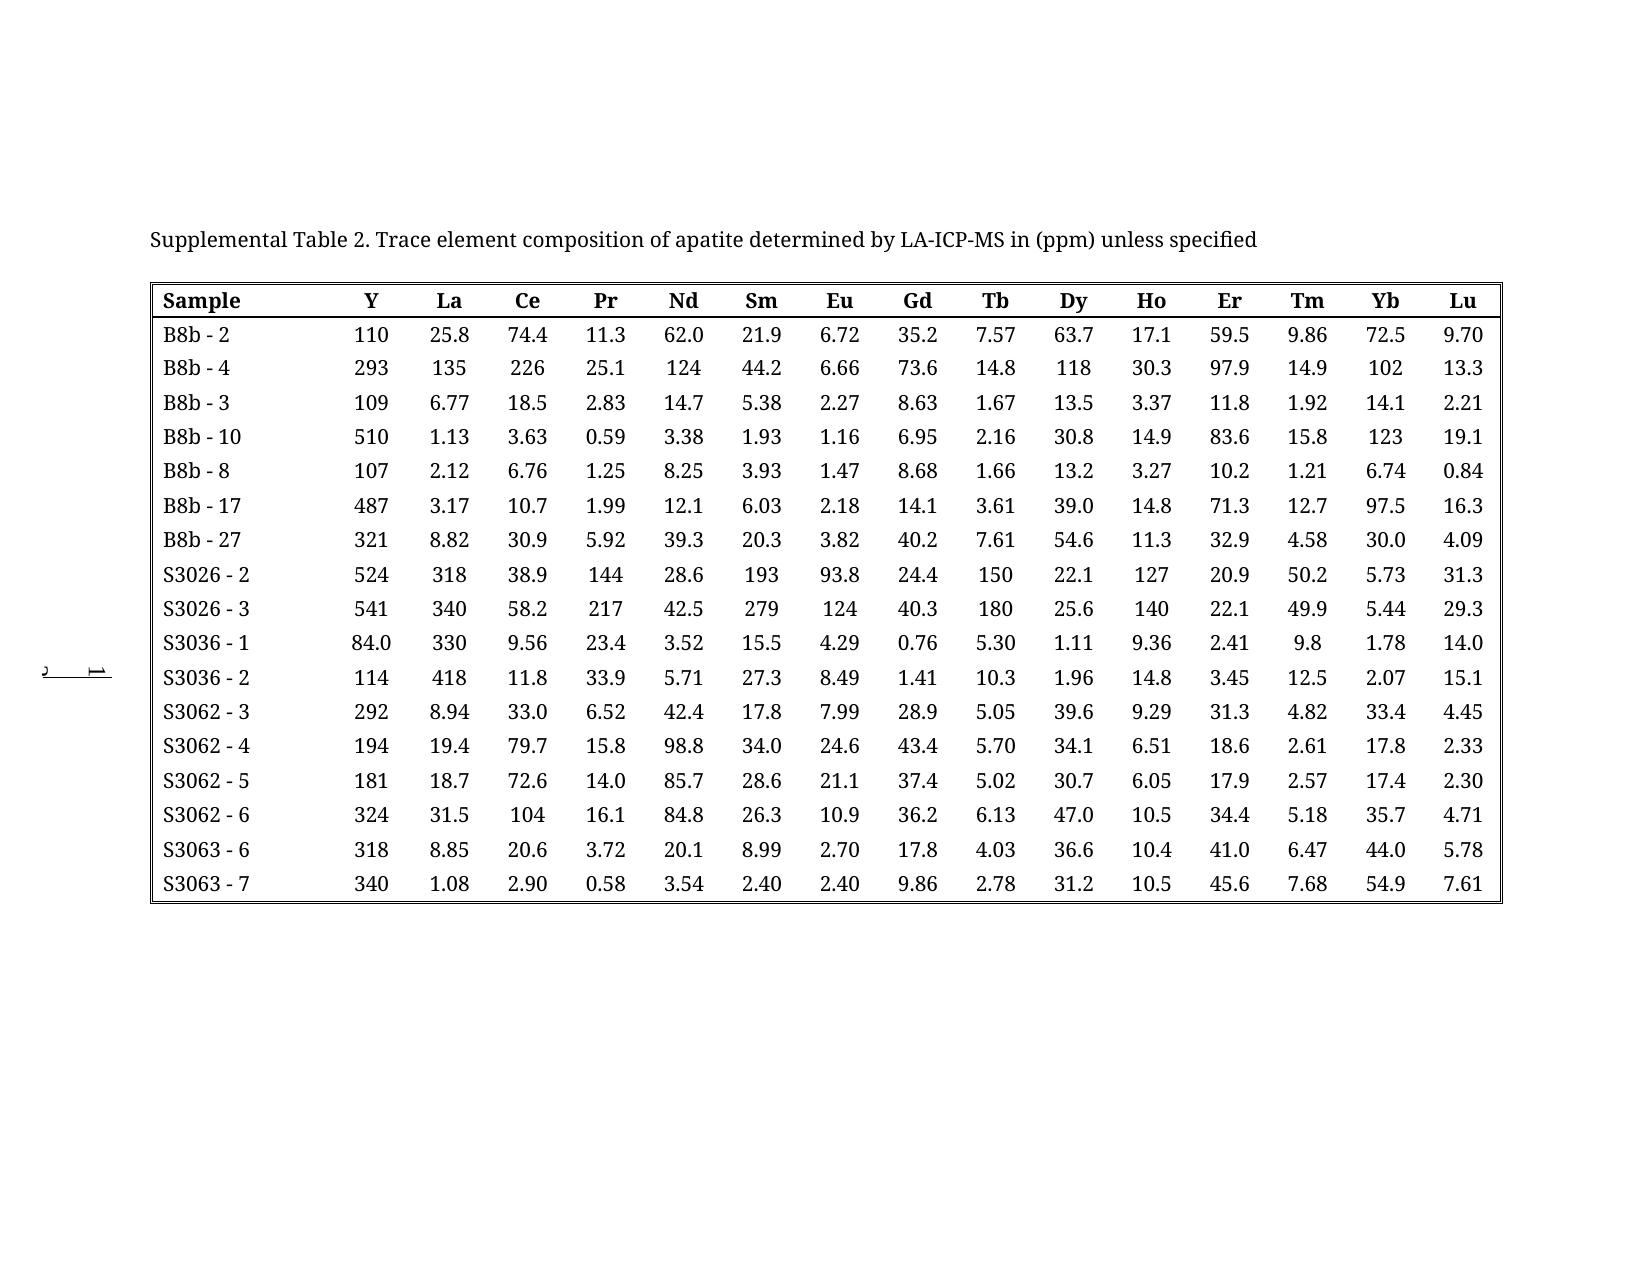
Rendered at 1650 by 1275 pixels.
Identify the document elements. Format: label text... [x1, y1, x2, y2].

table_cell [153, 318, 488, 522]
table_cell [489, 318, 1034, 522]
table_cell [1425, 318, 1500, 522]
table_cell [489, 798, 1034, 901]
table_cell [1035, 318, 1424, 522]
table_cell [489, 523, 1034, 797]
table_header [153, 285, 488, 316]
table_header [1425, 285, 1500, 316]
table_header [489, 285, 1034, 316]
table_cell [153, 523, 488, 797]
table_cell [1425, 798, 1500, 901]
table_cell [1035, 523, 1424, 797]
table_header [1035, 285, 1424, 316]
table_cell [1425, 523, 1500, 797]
text Supplemental Table 2. Trace element composition of apatite determined by LA-ICP-MS in (ppm) unless specified [150, 225, 1500, 253]
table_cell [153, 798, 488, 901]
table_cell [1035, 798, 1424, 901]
